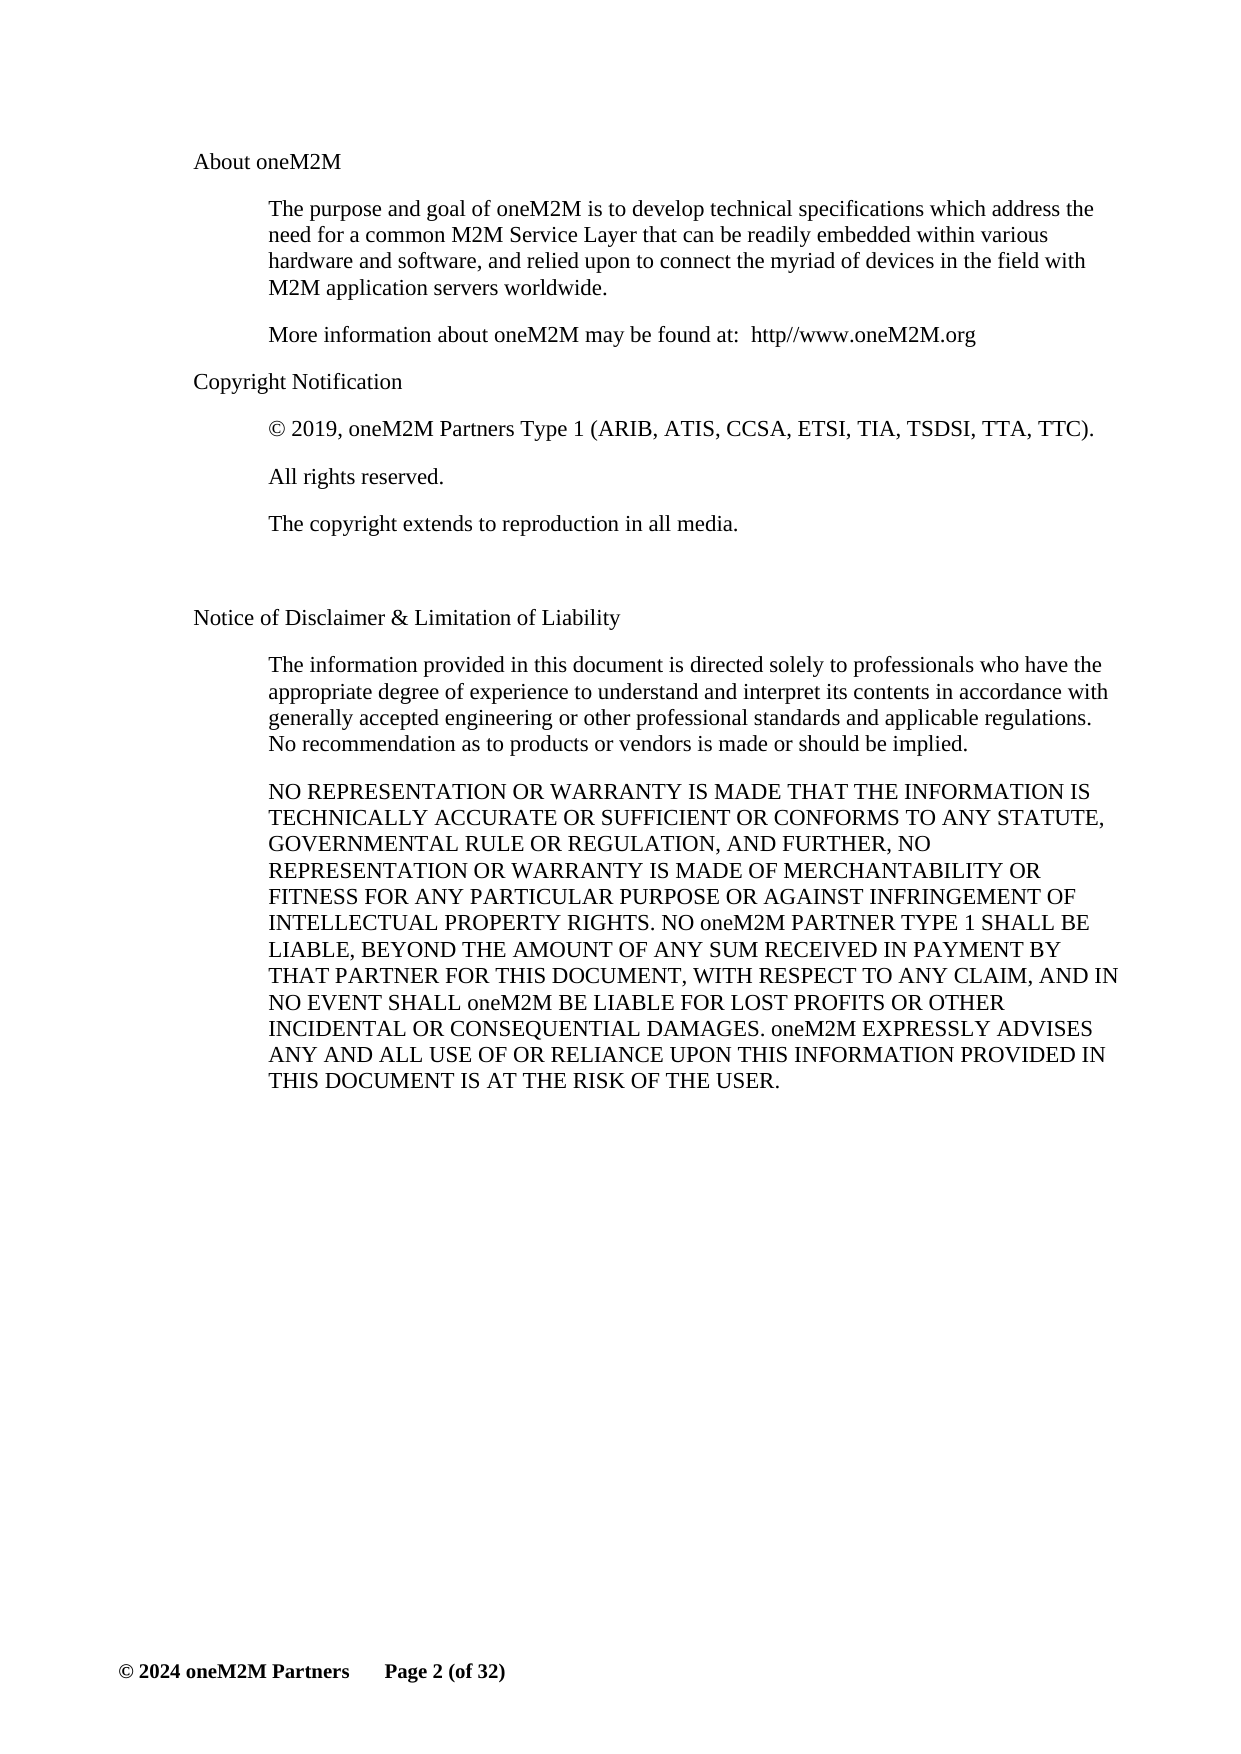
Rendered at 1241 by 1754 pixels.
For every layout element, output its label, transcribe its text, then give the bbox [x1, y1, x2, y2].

text NO REPRESENTATION OR WARRANTY IS MADE THAT THE INFORMATION IS TECHNICALLY ACCURATE OR SUFFICIENT OR CONFORMS TO ANY STATUTE, GOVERNMENTAL RULE OR REGULATION, AND FURTHER, NO REPRESENTATION OR WARRANTY IS MADE OF MERCHANTABILITY OR FITNESS FOR ANY PARTICULAR PURPOSE OR AGAINST INFRINGEMENT OF INTELLECTUAL PROPERTY RIGHTS. NO oneM2M PARTNER TYPE 1 SHALL BE LIABLE, BEYOND THE AMOUNT OF ANY SUM RECEIVED IN PAYMENT BY THAT PARTNER FOR THIS DOCUMENT, WITH RESPECT TO ANY CLAIM, AND IN NO EVENT SHALL oneM2M BE LIABLE FOR LOST PROFITS OR OTHER INCIDENTAL OR CONSEQUENTIAL DAMAGES. oneM2M EXPRESSLY ADVISES ANY AND ALL USE OF OR RELIANCE UPON THIS INFORMATION PROVIDED IN THIS DOCUMENT IS AT THE RISK OF THE USER. [268, 778, 1122, 1094]
text About oneM2M [193, 148, 1122, 174]
text The purpose and goal of oneM2M is to develop technical specifications which address the need for a common M2M Service Layer that can be readily embedded within various hardware and software, and relied upon to connect the myriad of devices in the field with M2M application servers worldwide. [268, 195, 1122, 300]
text All rights reserved. [268, 463, 1122, 489]
text The information provided in this document is directed solely to professionals who have the appropriate degree of experience to understand and interpret its contents in accordance with generally accepted engineering or other professional standards and applicable regulations. No recommendation as to products or vendors is made or should be implied. [268, 651, 1122, 757]
text The copyright extends to reproduction in all media. [268, 510, 1122, 536]
text More information about oneM2M may be found at: http//www.oneM2M.org [268, 321, 1122, 347]
text © 2019, oneM2M Partners Type 1 (ARIB, ATIS, CCSA, ETSI, TIA, TSDSI, TTA, TTC). [268, 416, 1122, 442]
text Notice of Disclaimer & Limitation of Liability [193, 604, 1122, 631]
text Copyright Notification [193, 368, 1122, 395]
